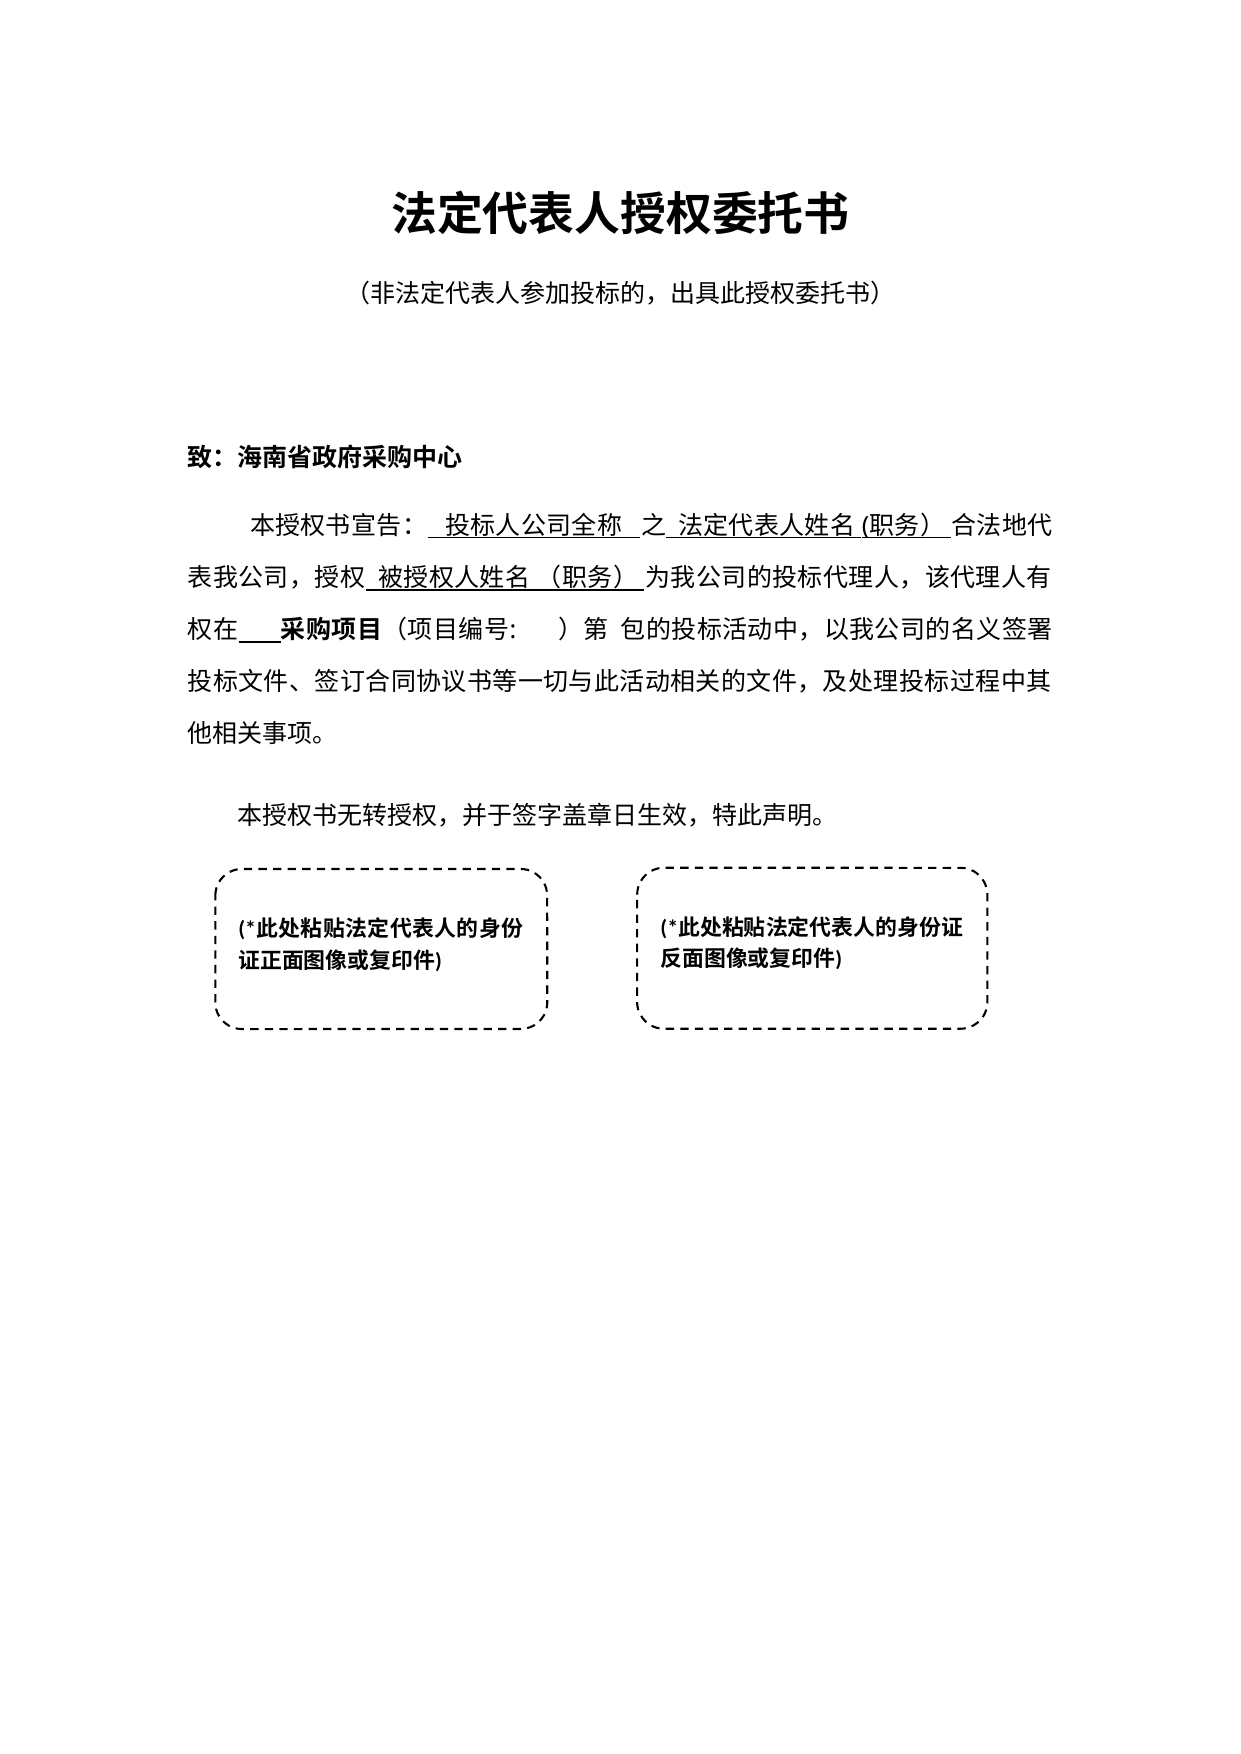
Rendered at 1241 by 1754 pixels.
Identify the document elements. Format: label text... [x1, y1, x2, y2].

text 本授权书无转授权，并于签字盖章日生效，特此声明。 [187, 782, 1053, 834]
text 法定代表人授权委托书 [187, 162, 1053, 259]
text （非法定代表人参加投标的，出具此授权委托书） [187, 259, 1053, 324]
text 本授权书宣告： 投标人公司全称 之 法定代表人姓名 (职务） 合法地代表我公司，授权 被授权人姓名 （职务） 为我公司的投标代理人，该代理人有权在 采购项目（项目编号: ）第 包的投标活动中，以我公司的名义签署投标文件、签订合同协议书等一切与此活动相关的文件，及处理投标过程中其他相关事项。 [187, 493, 1053, 753]
text 致：海南省政府采购中心 [187, 424, 1053, 477]
